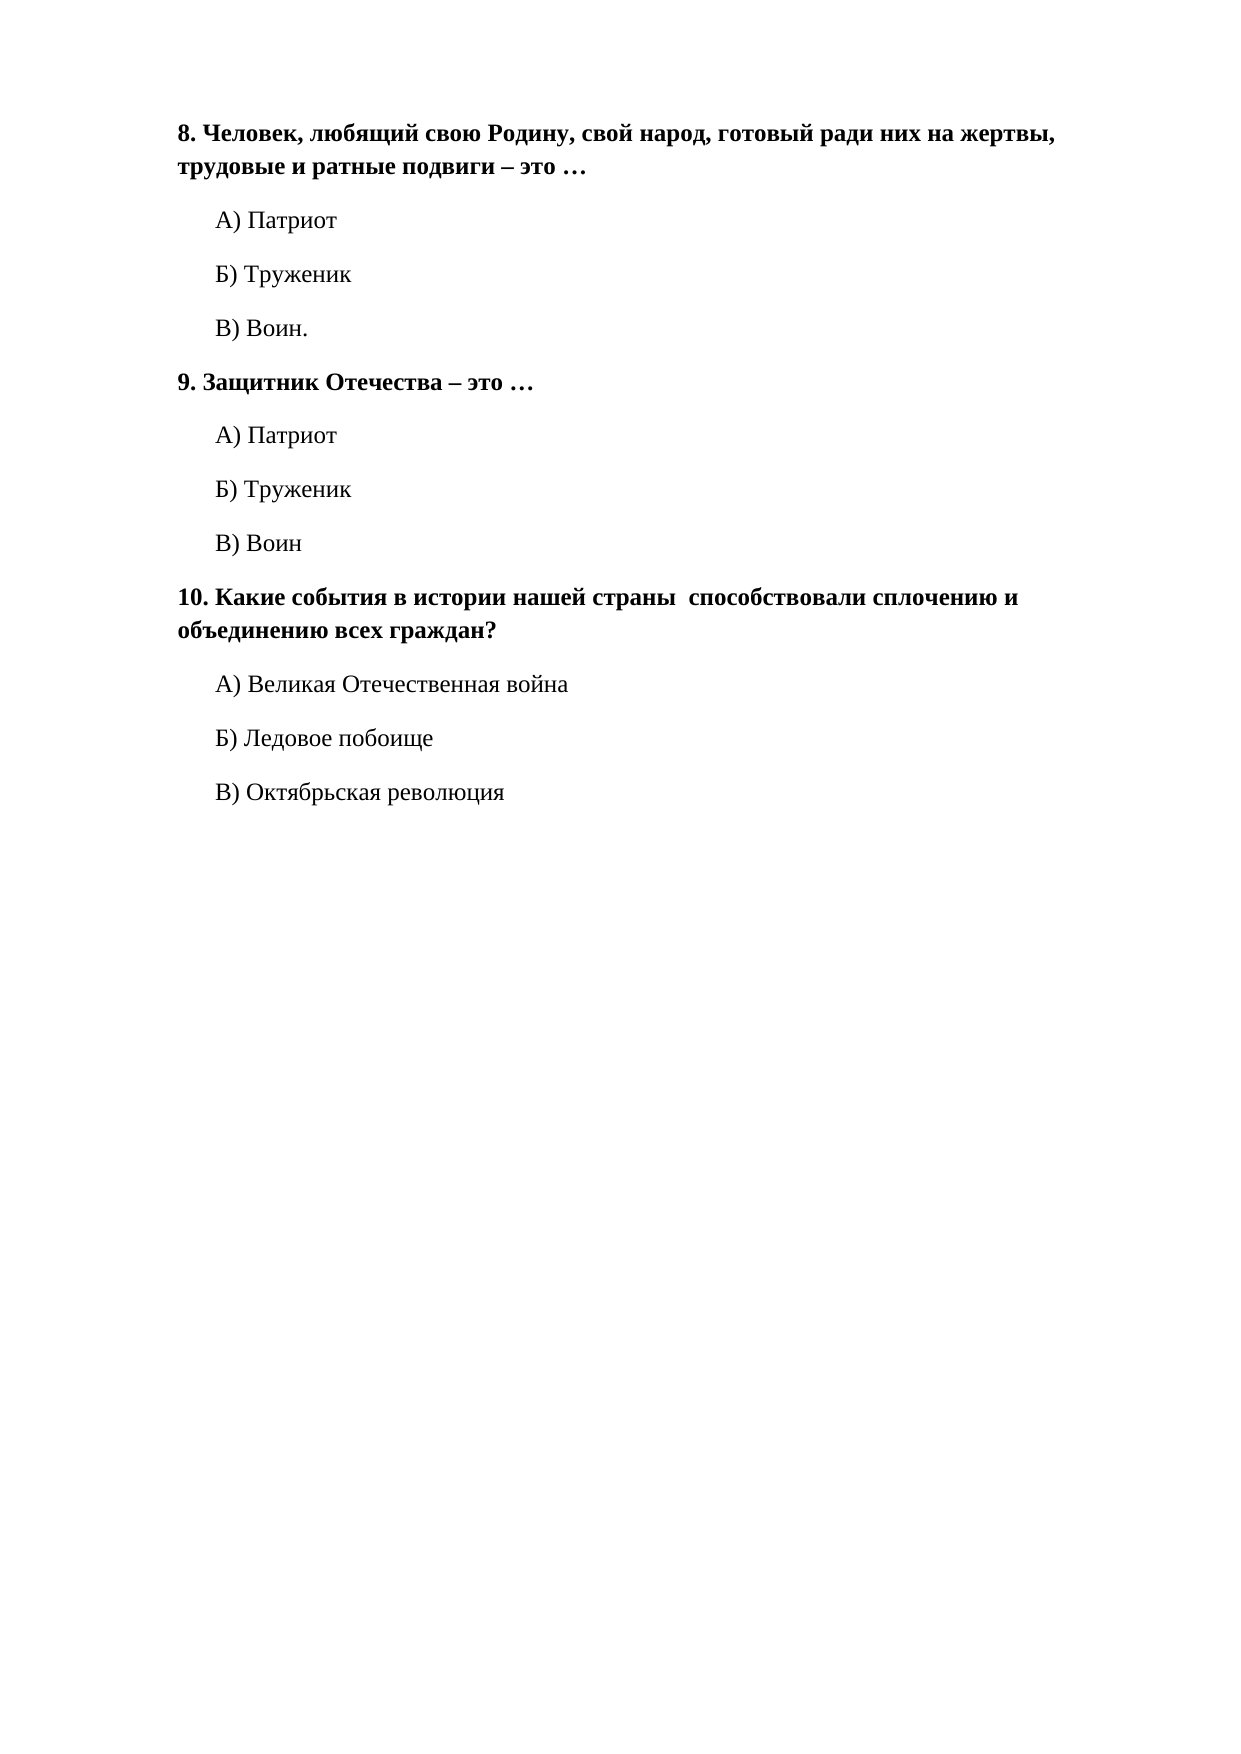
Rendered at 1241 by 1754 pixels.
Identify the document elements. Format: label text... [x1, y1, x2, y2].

text Б) Ледовое побоище [215, 723, 1152, 751]
text А) Патриот [215, 205, 1152, 234]
text В) Воин. [215, 313, 1152, 341]
text В) Октябрьская революция [215, 777, 1152, 805]
text А) Патриот [215, 420, 1152, 449]
text Б) Труженик [215, 259, 1152, 288]
text 9. Защитник Отечества – это … [177, 367, 1152, 395]
text Б) Труженик [215, 474, 1152, 503]
text В) Воин [215, 528, 1152, 557]
text 8. Человек, любящий свою Родину, свой народ, готовый ради них на жертвы, трудовые и ратные подвиги – это … [177, 118, 1152, 180]
text А) Великая Отечественная война [215, 669, 1152, 698]
text 10. Какие события в истории нашей страны способствовали сплочению и объединению всех граждан? [177, 582, 1152, 644]
